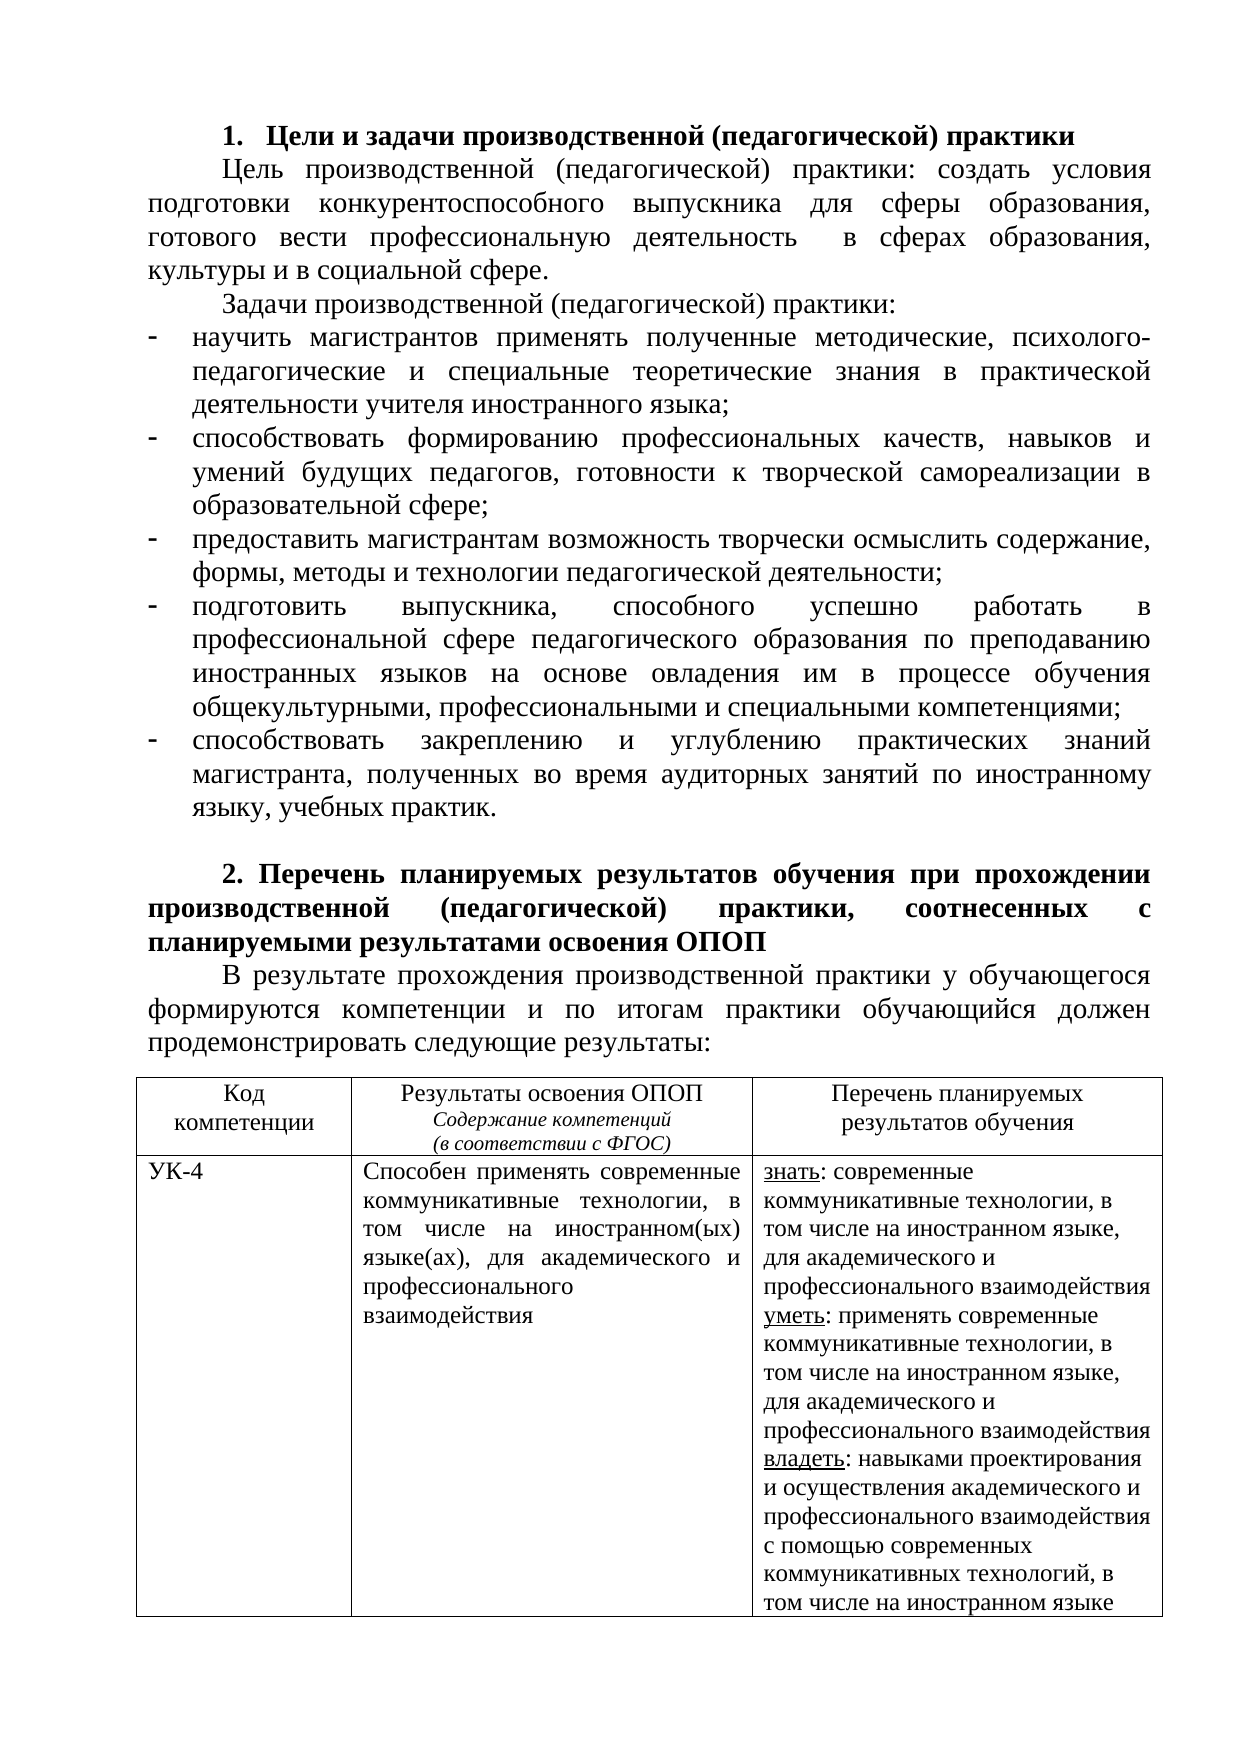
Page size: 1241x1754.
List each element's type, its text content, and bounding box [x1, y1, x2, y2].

list научить магистрантов применять полученные методические, психолого-педагогические и специальные теоретические знания в практической деятельности учителя иностранного языка; [148, 319, 1152, 420]
text В результате прохождения производственной практики у обучающегося формируются компетенции и по итогам практики обучающийся должен продемонстрировать следующие результаты: [148, 957, 1152, 1058]
list подготовить выпускника, способного успешно работать в профессиональной сфере педагогического образования по преподаванию иностранных языков на основе овладения им в процессе обучения общекультурными, профессиональными и специальными компетенциями; [148, 588, 1152, 722]
list Цели и задачи производственной (педагогической) практики [148, 118, 1152, 152]
table_header Результаты освоения ОПОП Содержание компетенций (в соответствии с ФГОС) [352, 1078, 752, 1155]
table_header Код компетенции [137, 1078, 351, 1155]
text 2. Перечень планируемых результатов обучения при прохождении производственной (педагогической) практики, соотнесенных с планируемыми результатами освоения ОПОП [148, 857, 1152, 957]
table_header Перечень планируемых результатов обучения [753, 1078, 1162, 1155]
text Цель производственной (педагогической) практики: создать условия подготовки конкурентоспособного выпускника для сферы образования, готового вести профессиональную деятельность в сферах образования, культуры и в социальной сфере. [148, 152, 1152, 286]
list способствовать формированию профессиональных качеств, навыков и умений будущих педагогов, готовности к творческой самореализации в образовательной сфере; [148, 420, 1152, 521]
table_cell УК-4 [137, 1156, 351, 1616]
table_cell знать: современные коммуникативные технологии, в том числе на иностранном языке, для академического и профессионального взаимодействия уметь: применять современные коммуникативные технологии, в том числе на иностранном языке, для академического и профессионального взаимодействия владеть: навыками проектирования и осуществления академического и профессионального взаимодействия с помощью современных коммуникативных технологий, в том числе на иностранном языке [753, 1156, 1162, 1616]
table_cell Способен применять современные коммуникативные технологии, в том числе на иностранном(ых) языке(ах), для академического и профессионального взаимодействия [352, 1156, 752, 1616]
list способствовать закреплению и углублению практических знаний магистранта, полученных во время аудиторных занятий по иностранному языку, учебных практик. [148, 722, 1152, 823]
text Задачи производственной (педагогической) практики: [148, 286, 1152, 319]
list предоставить магистрантам возможность творчески осмыслить содержание, формы, методы и технологии педагогической деятельности; [148, 521, 1152, 588]
